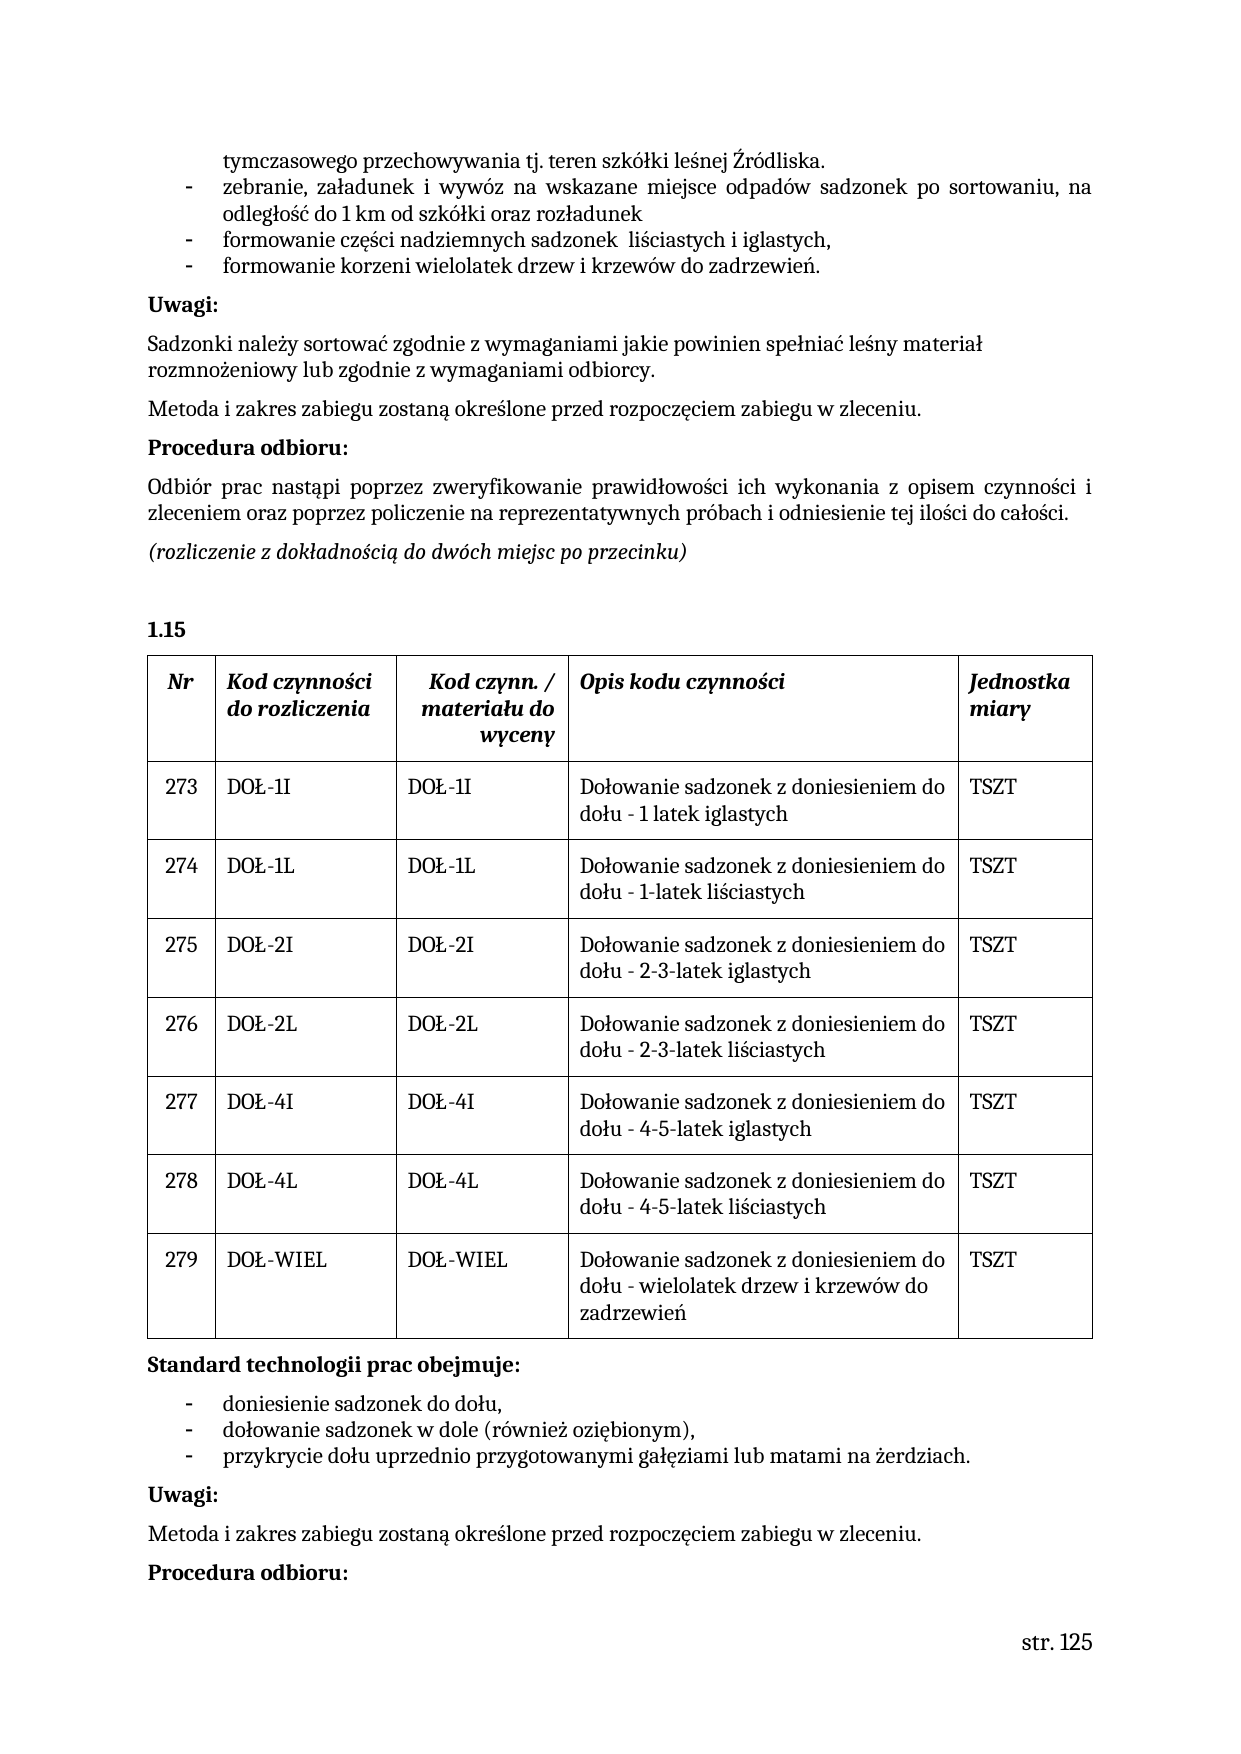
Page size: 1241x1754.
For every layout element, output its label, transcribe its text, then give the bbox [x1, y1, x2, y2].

list formowanie części nadziemnych sadzonek liściastych i iglastych, [185, 227, 1093, 253]
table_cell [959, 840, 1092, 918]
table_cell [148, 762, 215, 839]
text 1.15 [148, 617, 1093, 643]
list przykrycie dołu uprzednio przygotowanymi gałęziami lub matami na żerdziach. [185, 1443, 1093, 1469]
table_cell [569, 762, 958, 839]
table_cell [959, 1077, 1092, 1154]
text Uwagi: [148, 1482, 1093, 1508]
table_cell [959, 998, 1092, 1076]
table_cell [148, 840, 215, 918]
text Procedura odbioru: [148, 1560, 1093, 1586]
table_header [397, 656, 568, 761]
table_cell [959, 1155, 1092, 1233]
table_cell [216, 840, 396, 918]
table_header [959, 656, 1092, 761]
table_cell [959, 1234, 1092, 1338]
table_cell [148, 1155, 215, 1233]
text Procedura odbioru: [148, 435, 1093, 461]
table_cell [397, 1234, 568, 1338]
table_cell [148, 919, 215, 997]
text (rozliczenie z dokładnością do dwóch miejsc po przecinku) [148, 539, 1093, 565]
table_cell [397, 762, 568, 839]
text Metoda i zakres zabiegu zostaną określone przed rozpoczęciem zabiegu w zleceniu. [148, 396, 1093, 422]
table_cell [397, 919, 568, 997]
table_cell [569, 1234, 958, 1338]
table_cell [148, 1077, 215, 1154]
list doniesienie sadzonek do dołu, [185, 1391, 1093, 1417]
text Sadzonki należy sortować zgodnie z wymaganiami jakie powinien spełniać leśny materiał rozmnożeniowy lub zgodnie z wymaganiami odbiorcy. [148, 331, 1093, 383]
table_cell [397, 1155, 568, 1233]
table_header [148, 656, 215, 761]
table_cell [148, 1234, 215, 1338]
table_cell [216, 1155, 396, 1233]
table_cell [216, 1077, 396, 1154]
list zebranie, załadunek i wywóz na wskazane miejsce odpadów sadzonek po sortowaniu, na odległość do 1 km od szkółki oraz rozładunek [185, 174, 1093, 227]
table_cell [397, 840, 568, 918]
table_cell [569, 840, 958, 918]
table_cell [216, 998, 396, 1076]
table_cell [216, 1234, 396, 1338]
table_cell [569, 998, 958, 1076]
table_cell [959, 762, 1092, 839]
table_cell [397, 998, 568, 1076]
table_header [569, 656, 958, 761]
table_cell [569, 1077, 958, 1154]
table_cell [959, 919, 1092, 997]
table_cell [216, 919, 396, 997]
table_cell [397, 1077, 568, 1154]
text Standard technologii prac obejmuje: [148, 1352, 1093, 1378]
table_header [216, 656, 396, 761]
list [185, 148, 1093, 174]
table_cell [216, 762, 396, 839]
list dołowanie sadzonek w dole (również oziębionym), [185, 1417, 1093, 1443]
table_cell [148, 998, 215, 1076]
text Uwagi: [148, 292, 1093, 318]
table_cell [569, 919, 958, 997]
text Metoda i zakres zabiegu zostaną określone przed rozpoczęciem zabiegu w zleceniu. [148, 1521, 1093, 1547]
list formowanie korzeni wielolatek drzew i krzewów do zadrzewień. [185, 253, 1093, 279]
text Odbiór prac nastąpi poprzez zweryfikowanie prawidłowości ich wykonania z opisem czynności i zleceniem oraz poprzez policzenie na reprezentatywnych próbach i odniesienie tej ilości do całości. [148, 474, 1093, 526]
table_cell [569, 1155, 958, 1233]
